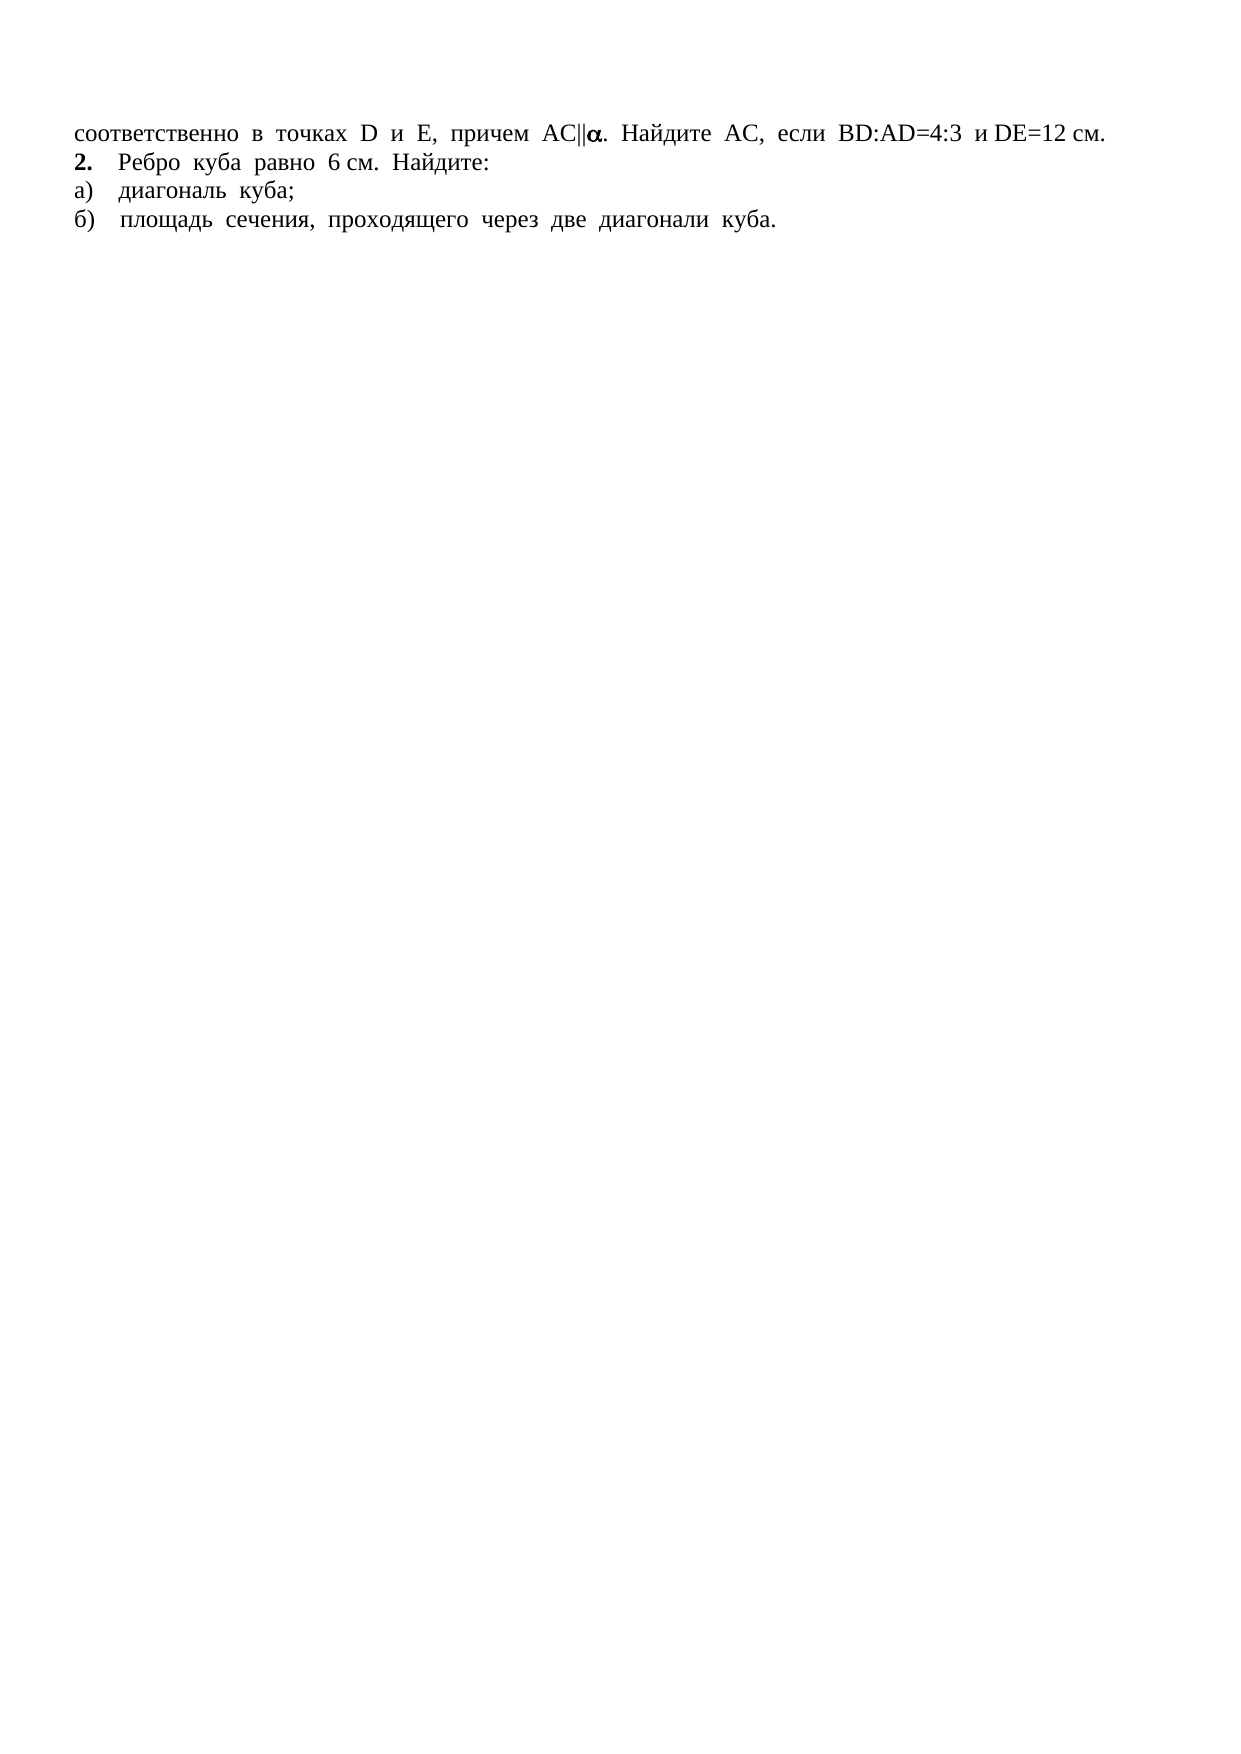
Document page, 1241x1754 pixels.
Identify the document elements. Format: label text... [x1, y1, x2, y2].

text соответственно в точках D и E, причем AC||. Найдите AC, если BD:AD=4:3 и DE=12 см. [74, 118, 1181, 147]
text 2. Ребро куба равно 6 см. Найдите: [74, 147, 1181, 176]
text б) площадь сечения, проходящего через две диагонали куба. [74, 204, 1181, 233]
text а) диагональ куба; [74, 176, 1181, 204]
